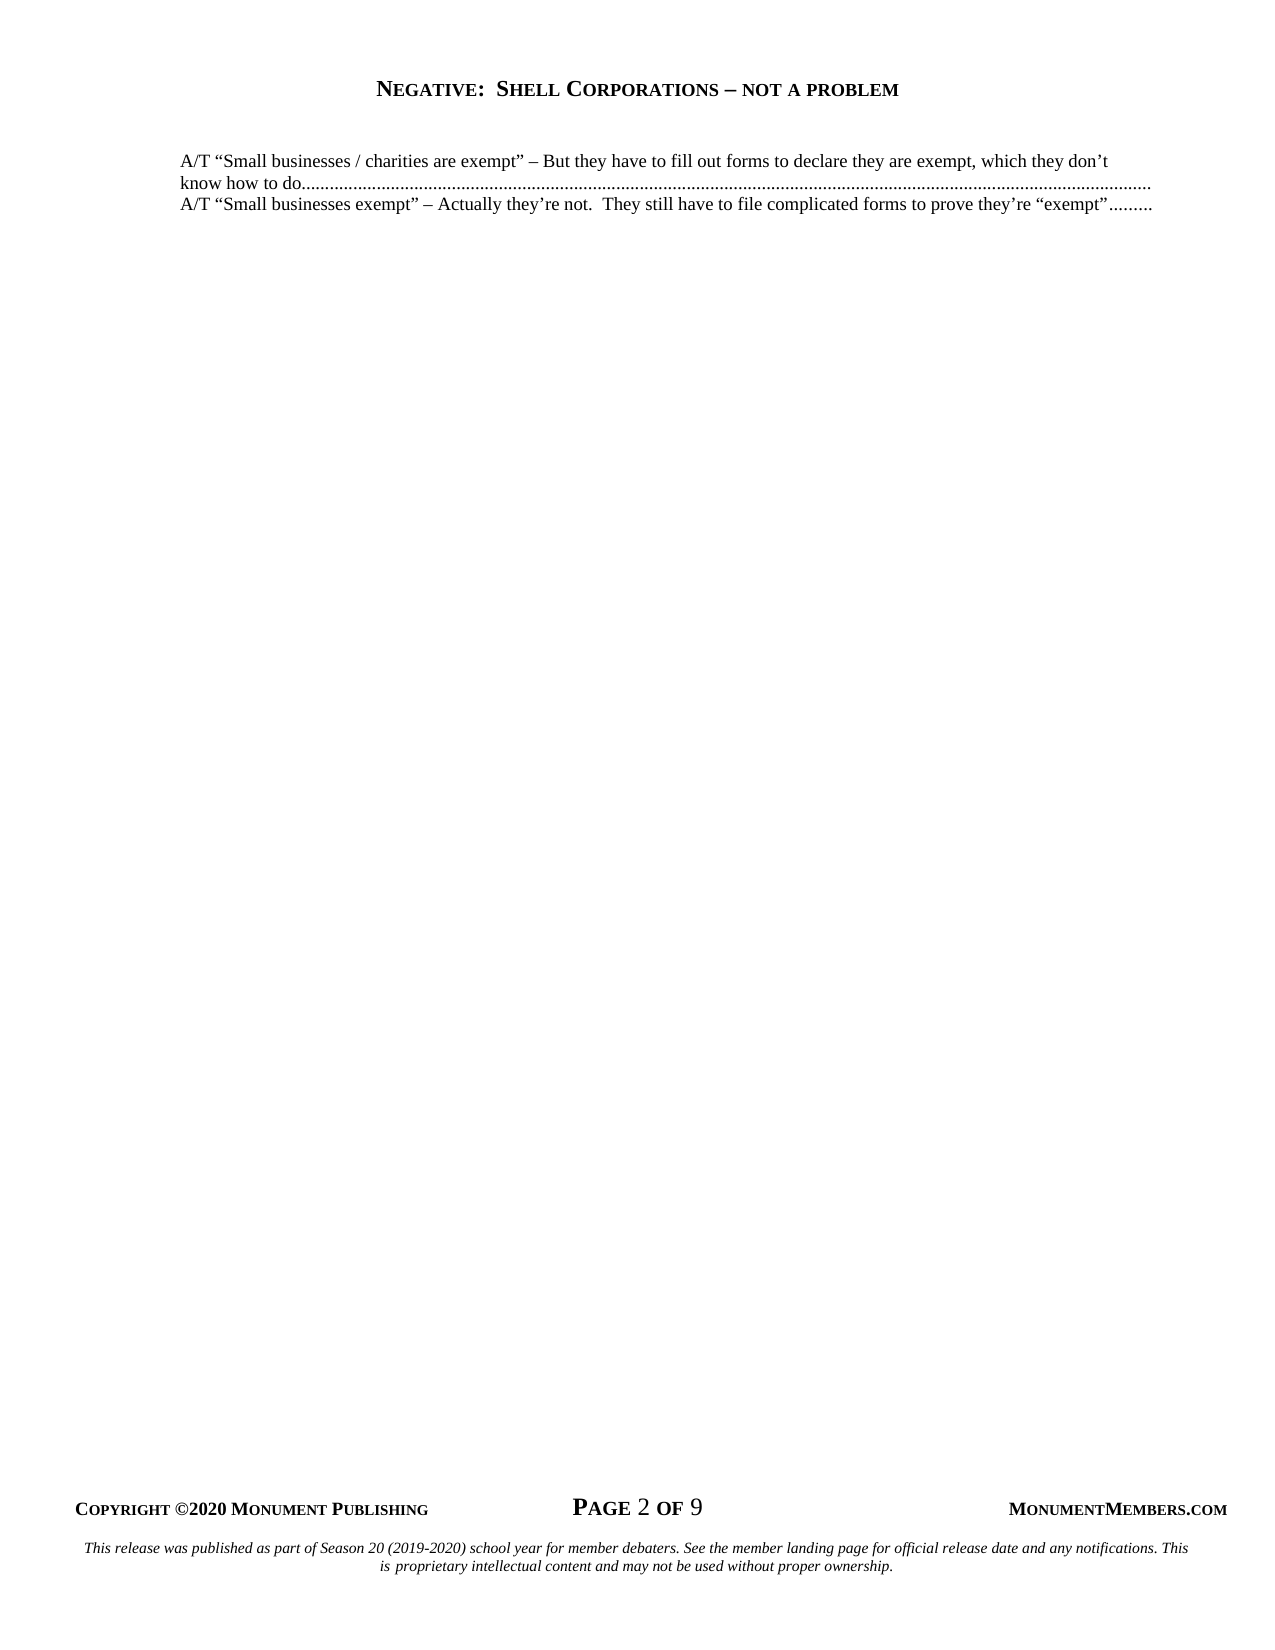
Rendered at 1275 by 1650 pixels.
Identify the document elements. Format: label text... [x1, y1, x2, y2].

text A/T “Small businesses exempt” – Actually they’re not. They still have to file complicated forms to prove they’re “exempt” 9 [180, 193, 1125, 215]
text A/T “Small businesses / charities are exempt” – But they have to fill out forms to declare they are exempt, which they don’t know how to do 9 [180, 150, 1125, 193]
